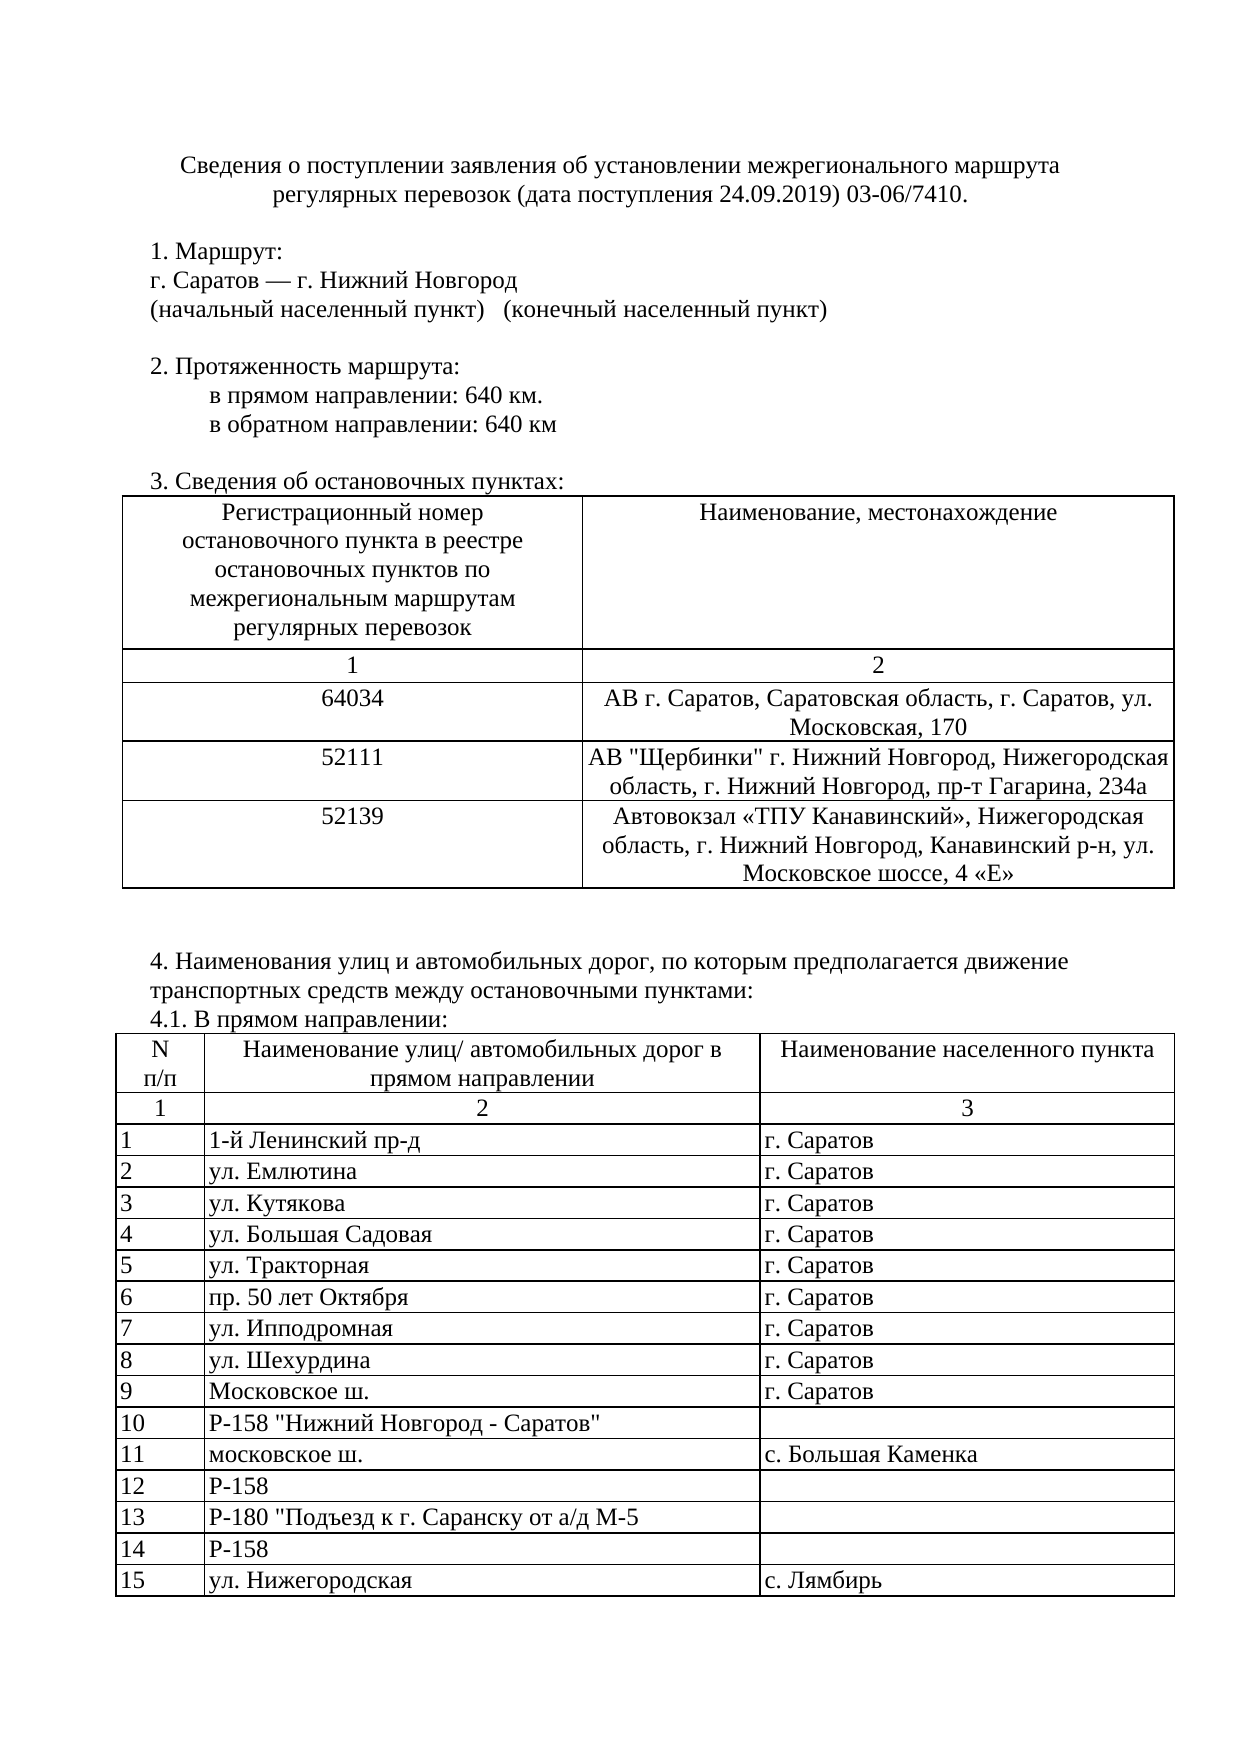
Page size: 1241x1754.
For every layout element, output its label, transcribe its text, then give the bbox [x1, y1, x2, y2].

table_header Наименование населенного пункта [761, 1034, 1174, 1092]
table_cell 52139 [123, 801, 582, 887]
table_cell 1 [117, 1125, 204, 1154]
table_cell московское ш. [205, 1439, 759, 1469]
table_cell 1 [117, 1093, 204, 1123]
text (начальный населенный пункт) (конечный населенный пункт) [150, 294, 1090, 322]
text в обратном направлении: 640 км [150, 409, 1090, 437]
table_cell 1-й Ленинский пр-д [205, 1125, 759, 1154]
table_cell с. Лямбирь [761, 1565, 1174, 1595]
table_header Регистрационный номер остановочного пункта в реестре остановочных пунктов по межрегиональным маршрутам регулярных перевозок [123, 497, 582, 648]
text 2. Протяженность маршрута: [150, 351, 1090, 380]
text Сведения о поступлении заявления об установлении межрегионального маршрута регулярных перевозок (дата поступления 24.09.2019) 03-06/7410. [150, 150, 1090, 207]
table_cell пр. 50 лет Октября [205, 1282, 759, 1312]
table_cell г. Саратов [761, 1282, 1174, 1312]
text в прямом направлении: 640 км. [150, 380, 1090, 409]
table_cell 9 [117, 1376, 204, 1406]
table_cell 2 [117, 1156, 204, 1186]
table_cell г. Саратов [761, 1313, 1174, 1343]
table_cell г. Саратов [761, 1219, 1174, 1249]
table_cell [761, 1534, 1174, 1563]
table_cell Р-180 "Подъезд к г. Саранску от а/д М-5 [205, 1502, 759, 1532]
table_cell АВ "Щербинки" г. Нижний Новгород, Нижегородская область, г. Нижний Новгород, пр-т Гагарина, 234а [583, 742, 1173, 799]
table_cell с. Большая Каменка [761, 1439, 1174, 1469]
table_cell ул. Тракторная [205, 1251, 759, 1280]
table_cell ул. Нижегородская [205, 1565, 759, 1595]
table_cell АВ г. Саратов, Саратовская область, г. Саратов, ул. Московская, 170 [583, 683, 1173, 740]
table_cell г. Саратов [761, 1156, 1174, 1186]
table_cell 7 [117, 1313, 204, 1343]
table_cell 6 [117, 1282, 204, 1312]
table_cell 14 [117, 1534, 204, 1563]
table_cell г. Саратов [761, 1251, 1174, 1280]
table_cell 64034 [123, 683, 582, 740]
table_cell ул. Ипподромная [205, 1313, 759, 1343]
table_cell г. Саратов [761, 1376, 1174, 1406]
table_cell ул. Большая Садовая [205, 1219, 759, 1249]
table_cell г. Саратов [761, 1125, 1174, 1154]
table_cell 10 [117, 1408, 204, 1438]
table_cell Р-158 [205, 1471, 759, 1501]
table_cell г. Саратов [761, 1188, 1174, 1217]
text 4.1. В прямом направлении: [150, 1004, 1090, 1033]
text 4. Наименования улиц и автомобильных дорог, по которым предполагается движение транспортных средств между остановочными пунктами: [150, 946, 1090, 1004]
table_cell 52111 [123, 742, 582, 799]
text 3. Сведения об остановочных пунктах: [150, 466, 1090, 495]
table_cell [761, 1471, 1174, 1501]
table_cell 2 [205, 1093, 759, 1123]
table_cell 3 [117, 1188, 204, 1217]
table_cell 12 [117, 1471, 204, 1501]
table_cell Московское ш. [205, 1376, 759, 1406]
table_cell ул. Емлютина [205, 1156, 759, 1186]
table_cell 13 [117, 1502, 204, 1532]
table_cell 15 [117, 1565, 204, 1595]
text 1. Маршрут: [150, 236, 1090, 265]
table_cell 8 [117, 1345, 204, 1375]
table_cell Р-158 [205, 1534, 759, 1563]
table_cell Р-158 "Нижний Новгород - Саратов" [205, 1408, 759, 1438]
table_cell г. Саратов [761, 1345, 1174, 1375]
table_cell 5 [117, 1251, 204, 1280]
table_cell [761, 1502, 1174, 1532]
table_cell [761, 1408, 1174, 1438]
table_cell ул. Шехурдина [205, 1345, 759, 1375]
text г. Саратов — г. Нижний Новгород [150, 265, 1090, 294]
table_header Наименование, местонахождение [583, 497, 1173, 648]
table_cell Автовокзал «ТПУ Канавинский», Нижегородская область, г. Нижний Новгород, Канавинский р-н, ул. Московское шоссе, 4 «Е» [583, 801, 1173, 887]
table_cell 1 [123, 650, 582, 681]
table_cell 3 [761, 1093, 1174, 1123]
table_cell 2 [583, 650, 1173, 681]
table_header N п/п [117, 1034, 204, 1092]
table_cell ул. Кутякова [205, 1188, 759, 1217]
table_header Наименование улиц/ автомобильных дорог в прямом направлении [205, 1034, 759, 1092]
table_cell 11 [117, 1439, 204, 1469]
table_cell 4 [117, 1219, 204, 1249]
